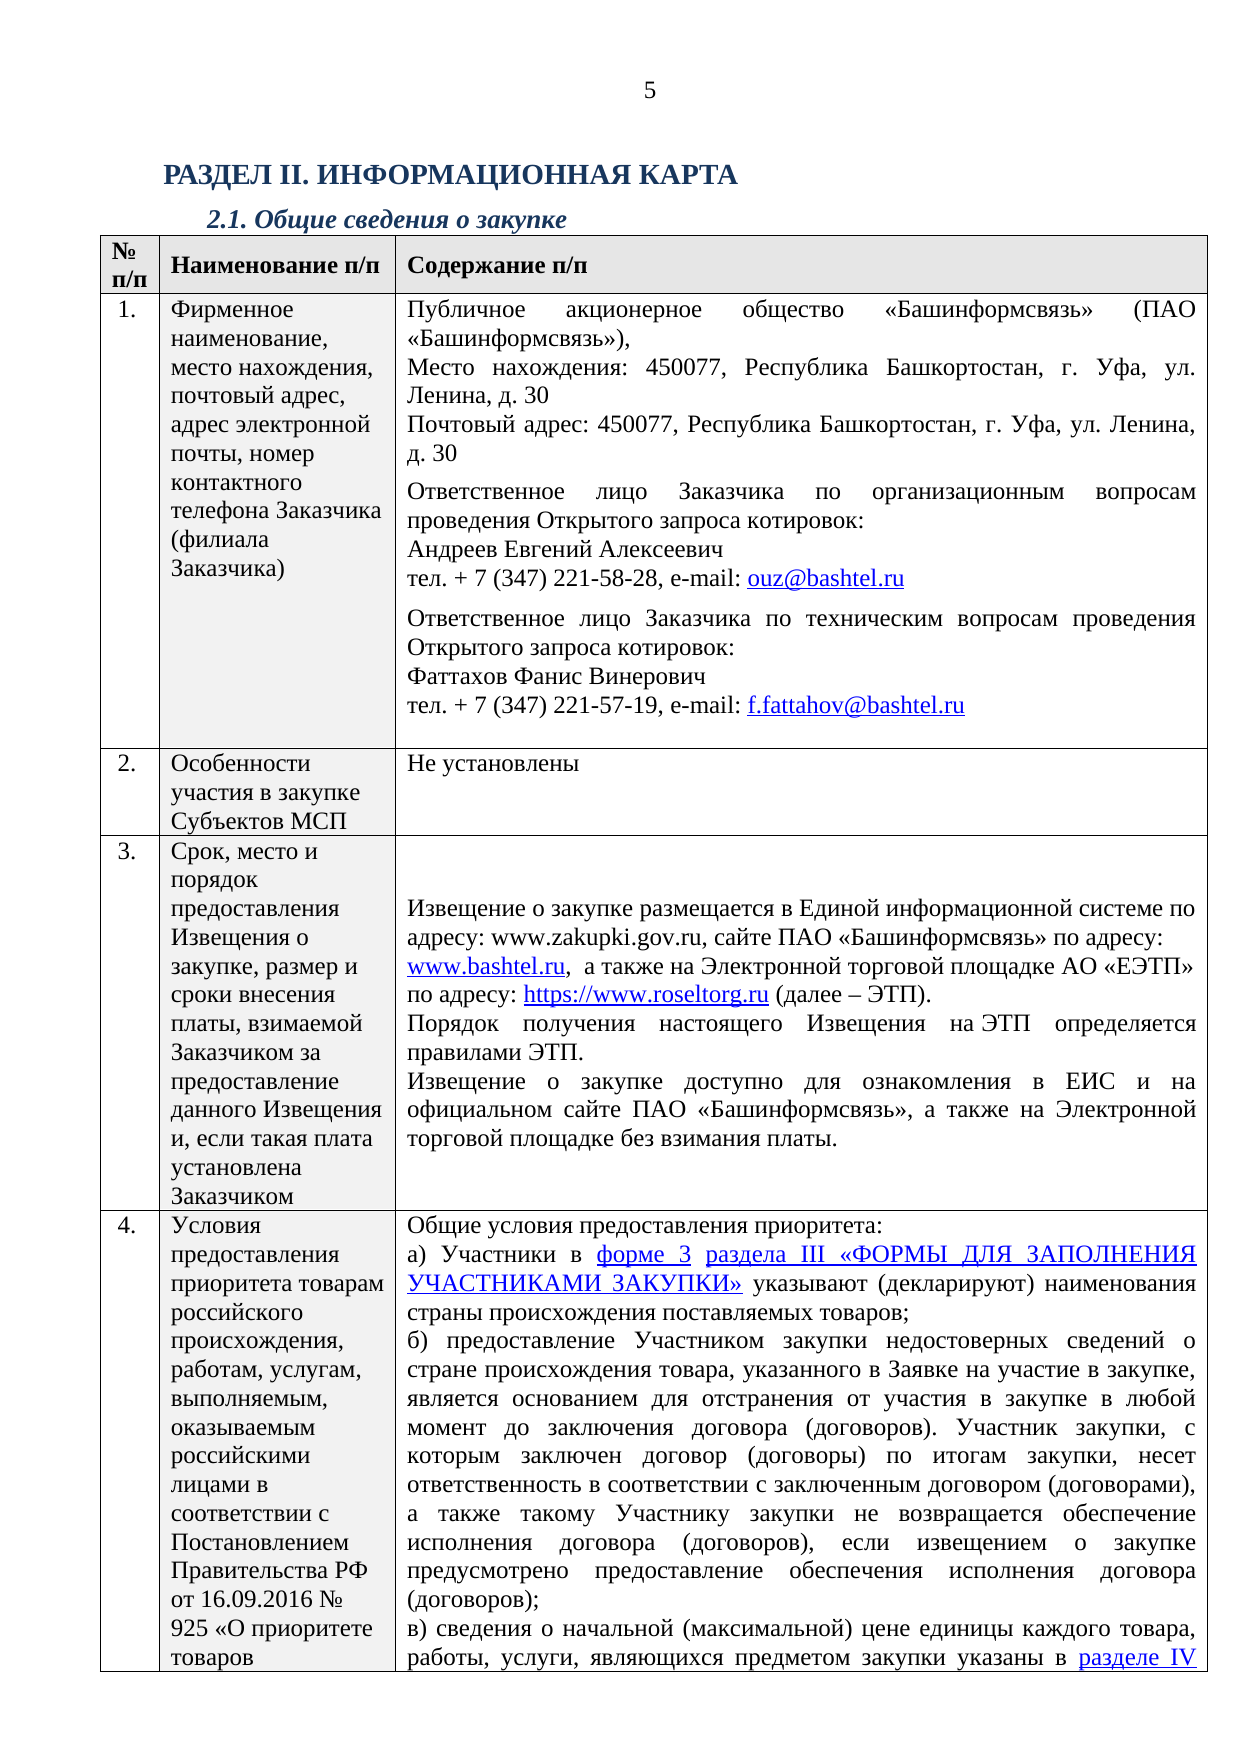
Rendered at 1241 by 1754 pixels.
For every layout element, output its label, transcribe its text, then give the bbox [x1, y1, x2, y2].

table_cell [101, 749, 159, 835]
table_cell Особенности участия в закупке Субъектов МСП [160, 749, 395, 835]
table_cell [101, 836, 159, 1209]
text 2.1. Общие сведения о закупке [207, 203, 1181, 235]
table_header Содержание п/п [396, 236, 1207, 293]
table_cell Срок, место и порядок предоставления Извещения о закупке, размер и сроки внесения платы, взимаемой Заказчиком за предоставление данного Извещения и, если такая плата установлена Заказчиком [160, 836, 395, 1209]
table_header № п/п [101, 236, 159, 293]
table_cell Фирменное наименование, место нахождения, почтовый адрес, адрес электронной почты, номер контактного телефона Заказчика (филиала Заказчика) [160, 294, 395, 747]
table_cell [160, 1211, 395, 1671]
table_cell [101, 1211, 159, 1671]
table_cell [396, 1211, 1207, 1671]
table_cell Не установлены [396, 749, 1207, 835]
text РАЗДЕЛ II. ИНФОРМАЦИОННАЯ КАРТА [163, 157, 1181, 191]
table_cell Извещение о закупке размещается в Единой информационной системе по адресу: www.zakupki.gov.ru, сайте ПАО «Башинформсвязь» по адресу: www.bashtel.ru, а также на Электронной торговой площадке АО «ЕЭТП» по адресу: https://www.roseltorg.ru (далее – ЭТП). Порядок получения настоящего Извещения на ЭТП определяется правилами ЭТП. Извещение о закупке доступно для ознакомления в ЕИС и на официальном сайте ПАО «Башинформсвязь», а также на Электронной торговой площадке без взимания платы. [396, 836, 1207, 1209]
table_cell Публичное акционерное общество «Башинформсвязь» (ПАО «Башинформсвязь»), Место нахождения: 450077, Республика Башкортостан, г. Уфа, ул. Ленина, д. 30 Почтовый адрес: 450077, Республика Башкортостан, г. Уфа, ул. Ленина, д. 30 Ответственное лицо Заказчика по организационным вопросам проведения Открытого запроса котировок: Андреев Евгений Алексеевич тел. + 7 (347) 221-58-28, e-mail: ouz@bashtel.ru Ответственное лицо Заказчика по техническим вопросам проведения Открытого запроса котировок: Фаттахов Фанис Винерович тел. + 7 (347) 221-57-19, e-mail: f.fattahov@bashtel.ru [396, 294, 1207, 747]
table_cell [101, 294, 159, 747]
table_header Наименование п/п [160, 236, 395, 293]
